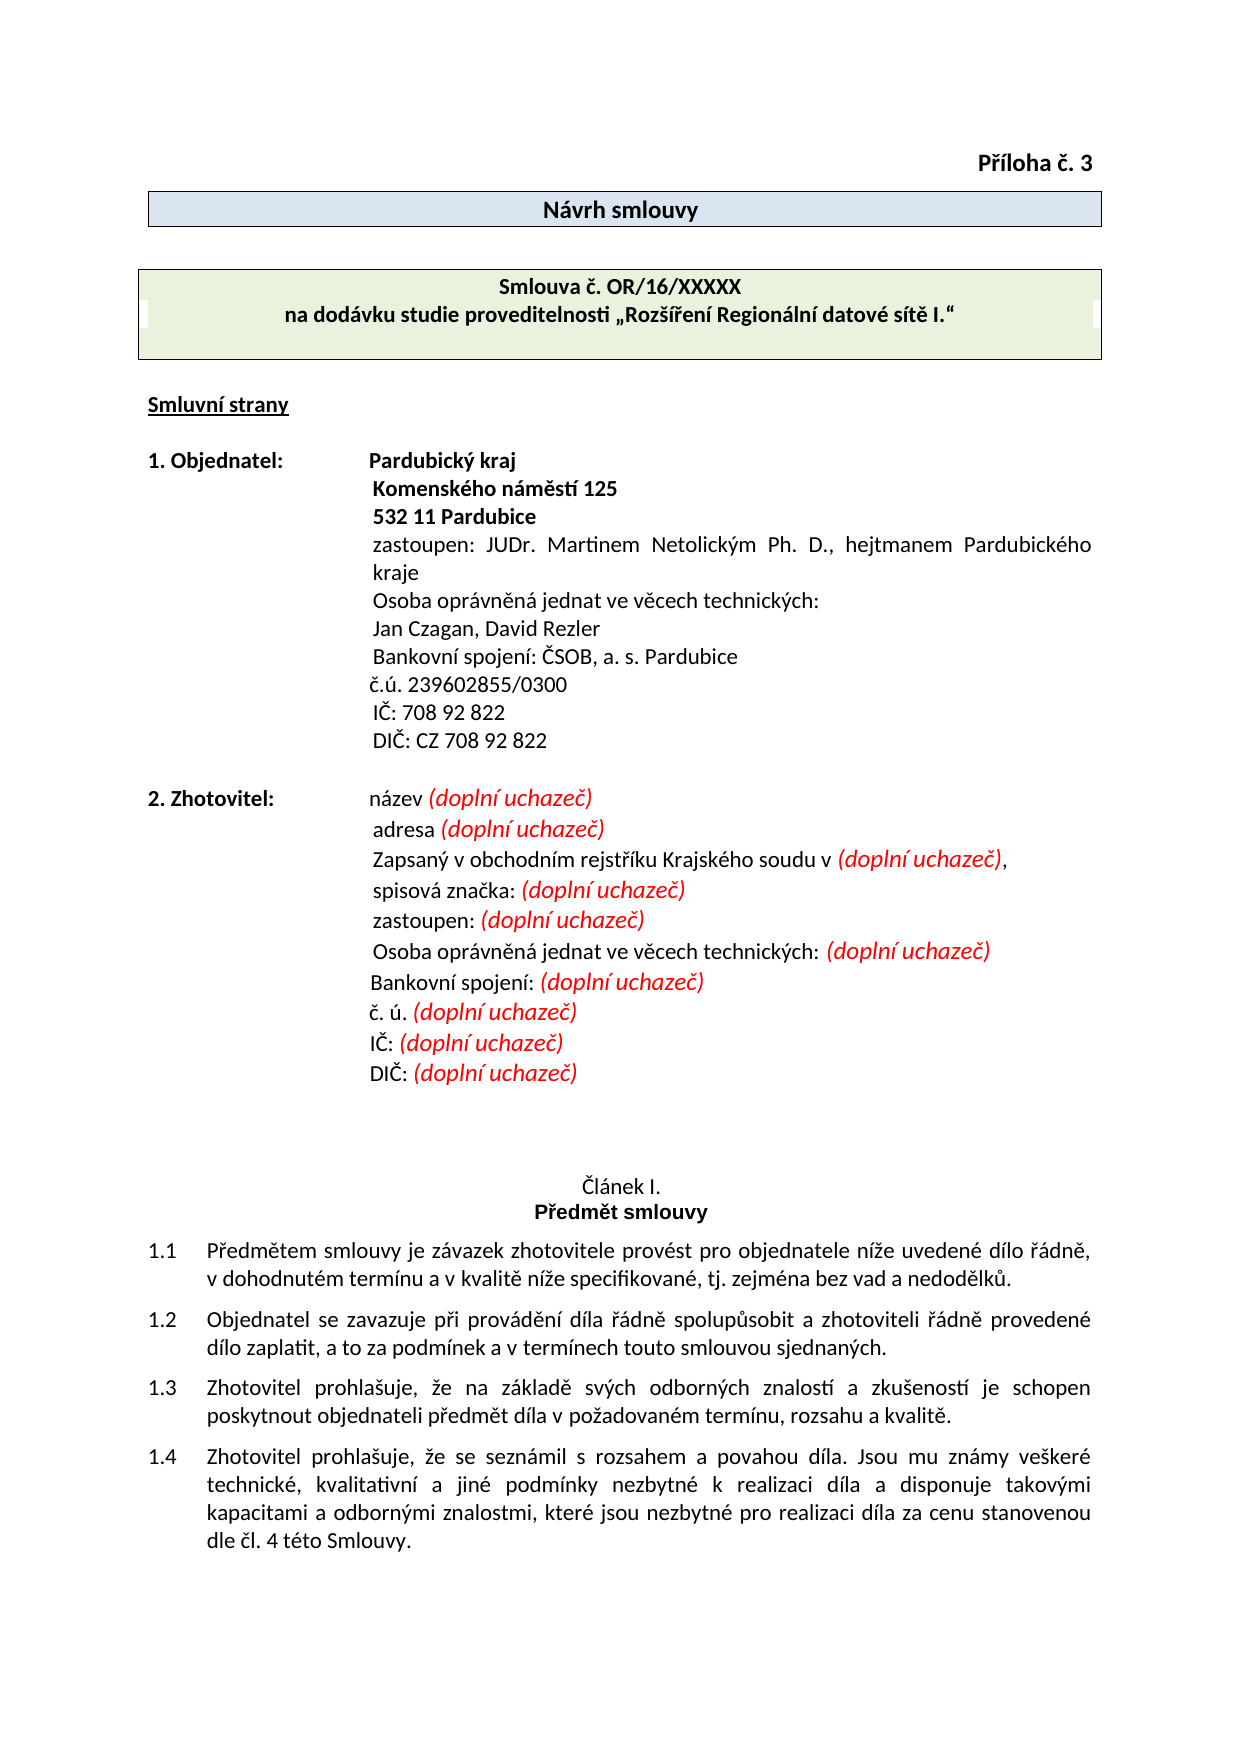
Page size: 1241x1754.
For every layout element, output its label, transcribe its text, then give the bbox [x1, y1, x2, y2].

list Jan Czagan, David Rezler [373, 614, 1093, 642]
text Bankovní spojení: (doplní uchazeč) [370, 966, 1093, 996]
list 532 11 Pardubice [373, 502, 1093, 530]
text zastoupen: (doplní uchazeč) [373, 904, 1172, 935]
text Příloha č. 3 [148, 148, 1093, 178]
list 1. Objednatel: Pardubický kraj [148, 446, 1093, 474]
list Zhotovitel prohlašuje, že se seznámil s rozsahem a povahou díla. Jsou mu známy veškeré technické, kvalitativní a jiné podmínky nezbytné k realizaci díla a disponuje takovými kapacitami a odbornými znalostmi, které jsou nezbytné pro realizaci díla za cenu stanovenou dle čl. 4 této Smlouvy. [148, 1442, 1093, 1554]
list Předmětem smlouvy je závazek zhotovitele provést pro objednatele níže uvedené dílo řádně, v dohodnutém termínu a v kvalitě níže specifikované, tj. zejména bez vad a nedodělků. [148, 1236, 1093, 1292]
list IČ: 708 92 822 [373, 698, 1093, 726]
text Předmět smlouvy [148, 1200, 1094, 1224]
text na dodávku studie proveditelnosti „Rozšíření Regionální datové sítě I.“ [148, 300, 1093, 325]
text DIČ: (doplní uchazeč) [369, 1057, 1172, 1088]
text Zapsaný v obchodním rejstříku Krajského soudu v (doplní uchazeč), [373, 843, 1172, 874]
list Objednatel se zavazuje při provádění díla řádně spolupůsobit a zhotoviteli řádně provedené dílo zaplatit, a to za podmínek a v termínech touto smlouvou sjednaných. [148, 1305, 1093, 1361]
list DIČ: CZ 708 92 822 [373, 726, 1093, 754]
text č. ú. (doplní uchazeč) [295, 996, 1095, 1027]
text Článek I. [148, 1172, 1095, 1200]
list Komenského náměstí 125 [373, 474, 1093, 502]
list Bankovní spojení: ČSOB, a. s. Pardubice [373, 642, 1093, 670]
text 2. Zhotovitel: název (doplní uchazeč) [148, 782, 1093, 813]
text adresa (doplní uchazeč) [373, 813, 1172, 843]
text IČ: (doplní uchazeč) [369, 1027, 1172, 1057]
list č.ú. 239602855/0300 [369, 670, 1093, 698]
subtitle Návrh smlouvy [149, 192, 1101, 226]
text spisová značka: (doplní uchazeč) [373, 874, 1172, 904]
list Zhotovitel prohlašuje, že na základě svých odborných znalostí a zkušeností je schopen poskytnout objednateli předmět díla v požadovaném termínu, rozsahu a kvalitě. [148, 1373, 1093, 1429]
text Osoba oprávněná jednat ve věcech technických: (doplní uchazeč) [373, 935, 1172, 966]
text Smluvní strany [148, 390, 1093, 418]
list zastoupen: JUDr. Martinem Netolickým Ph. D., hejtmanem Pardubického kraje [373, 530, 1093, 586]
text Smlouva č. OR/16/XXXXX [139, 270, 1101, 300]
list Osoba oprávněná jednat ve věcech technických: [373, 586, 1093, 614]
